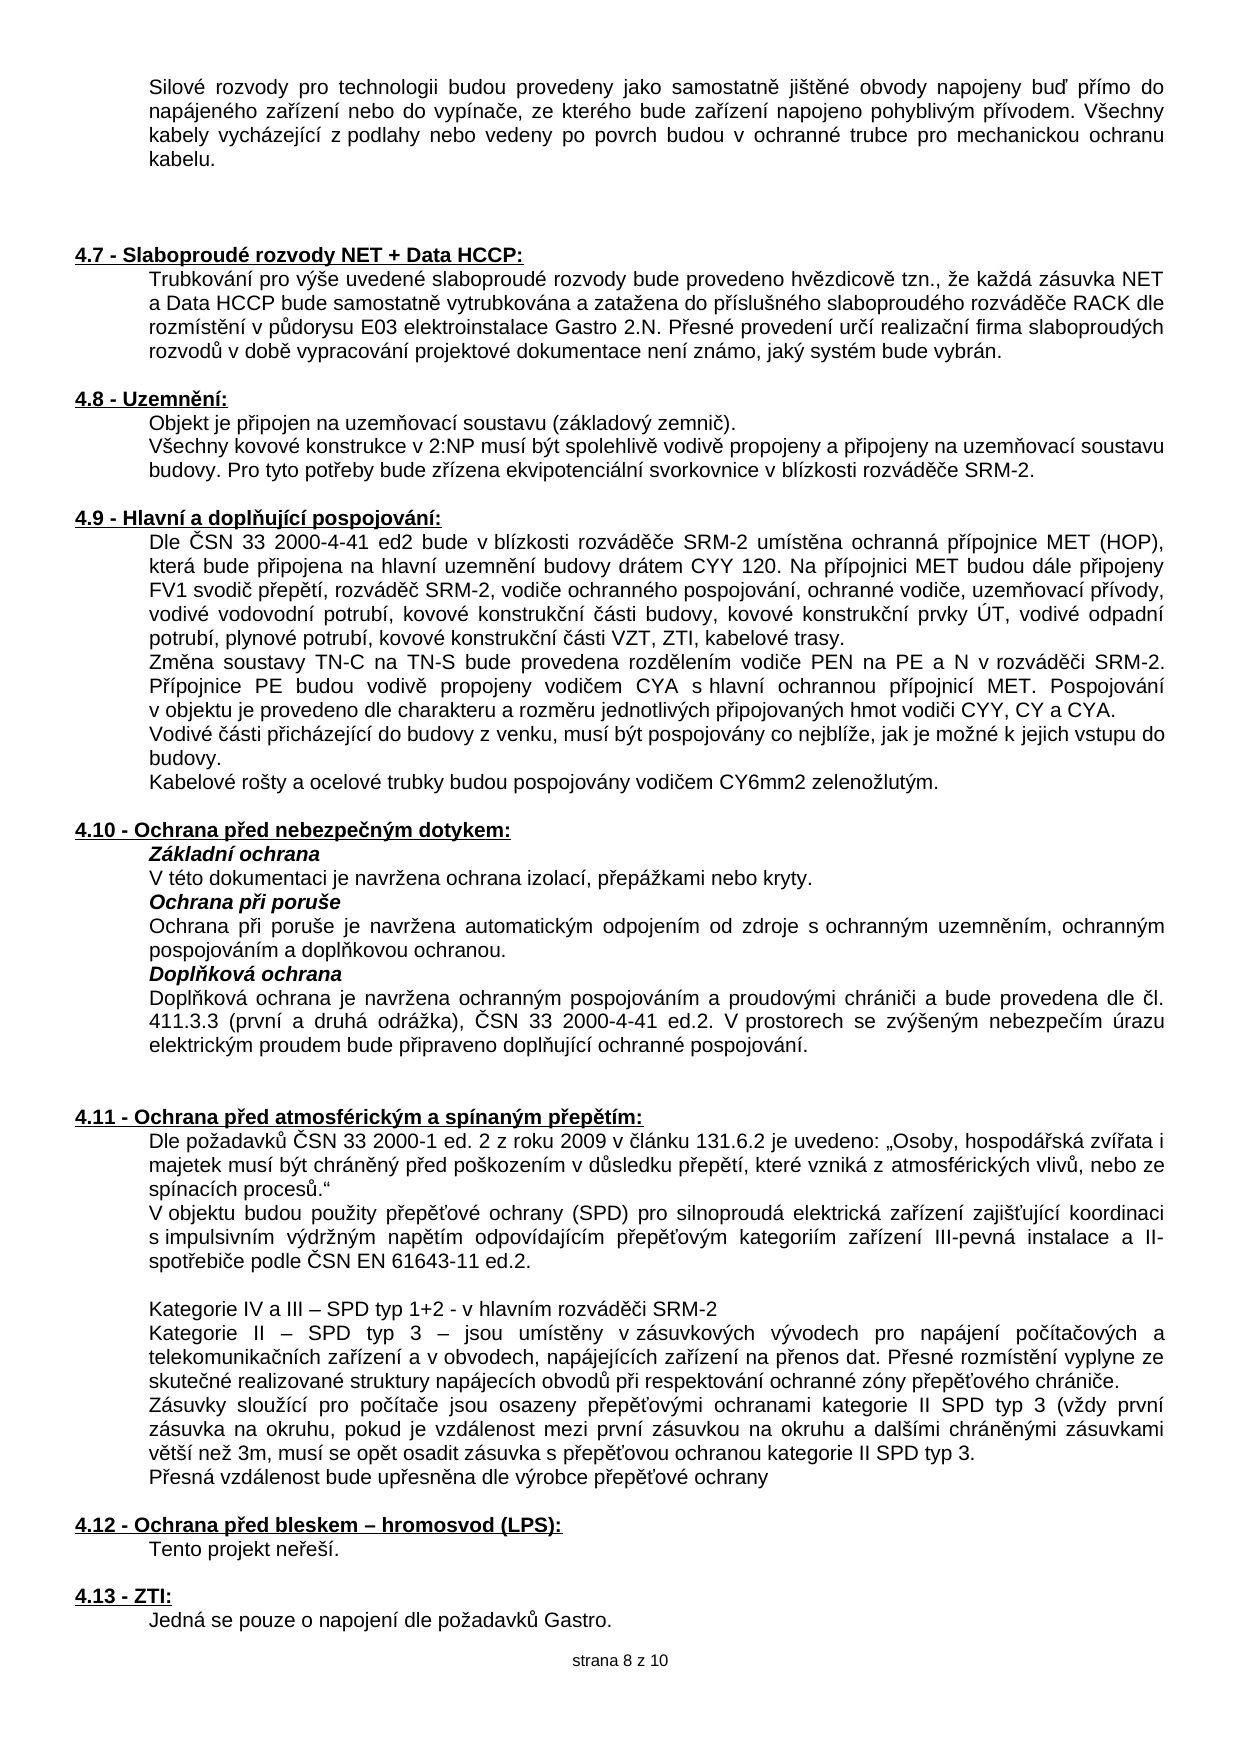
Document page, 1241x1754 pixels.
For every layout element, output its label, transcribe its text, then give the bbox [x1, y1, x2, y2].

text Vodivé části přicházející do budovy z venku, musí být pospojovány co nejblíže, jak je možné k jejich vstupu do budovy. [149, 722, 1165, 770]
text Doplňková ochrana [149, 961, 1165, 985]
text Dle ČSN 33 2000-4-41 ed2 bude v blízkosti rozváděče SRM-2 umístěna ochranná přípojnice MET (HOP), která bude připojena na hlavní uzemnění budovy drátem CYY 120. Na přípojnici MET budou dále připojeny FV1 svodič přepětí, rozváděč SRM-2, vodiče ochranného pospojování, ochranné vodiče, uzemňovací přívody, vodivé vodovodní potrubí, kovové konstrukční části budovy, kovové konstrukční prvky ÚT, vodivé odpadní potrubí, plynové potrubí, kovové konstrukční části VZT, ZTI, kabelové trasy. [149, 530, 1165, 650]
text Zásuvky sloužící pro počítače jsou osazeny přepěťovými ochranami kategorie II SPD typ 3 (vždy první zásuvka na okruhu, pokud je vzdálenost mezi první zásuvkou na okruhu a dalšími chráněnými zásuvkami větší než 3m, musí se opět osadit zásuvka s přepěťovou ochranou kategorie II SPD typ 3. [148, 1393, 1165, 1464]
text 4.13 - ZTI: [75, 1584, 1165, 1608]
text 4.12 - Ochrana před bleskem – hromosvod (LPS): [75, 1512, 1165, 1536]
text 4.10 - Ochrana před nebezpečným dotykem: [75, 818, 1165, 842]
text Kategorie II – SPD typ 3 – jsou umístěny v zásuvkových vývodech pro napájení počítačových a telekomunikačních zařízení a v obvodech, napájejících zařízení na přenos dat. Přesné rozmístění vyplyne ze skutečné realizované struktury napájecích obvodů při respektování ochranné zóny přepěťového chrániče. [148, 1321, 1165, 1393]
text Dle požadavků ČSN 33 2000-1 ed. 2 z roku 2009 v článku 131.6.2 je uvedeno: „Osoby, hospodářská zvířata i majetek musí být chráněný před poškozením v důsledku přepětí, které vzniká z atmosférických vlivů, nebo ze spínacích procesů.“ [148, 1129, 1165, 1201]
text Ochrana při poruše [149, 889, 1165, 913]
text Tento projekt neřeší. [148, 1536, 1165, 1560]
text Doplňková ochrana je navržena ochranným pospojováním a proudovými chrániči a bude provedena dle čl. 411.3.3 (první a druhá odrážka), ČSN 33 2000-4-41 ed.2. V prostorech se zvýšeným nebezpečím úrazu elektrickým proudem bude připraveno doplňující ochranné pospojování. [149, 985, 1165, 1057]
text Jedná se pouze o napojení dle požadavků Gastro. [148, 1608, 1165, 1632]
text Silové rozvody pro technologii budou provedeny jako samostatně jištěné obvody napojeny buď přímo do napájeného zařízení nebo do vypínače, ze kterého bude zařízení napojeno pohyblivým přívodem. Všechny kabely vycházející z podlahy nebo vedeny po povrch budou v ochranné trubce pro mechanickou ochranu kabelu. [148, 75, 1165, 171]
text Kategorie IV a III – SPD typ 1+2 - v hlavním rozváděči SRM-2 [148, 1297, 1165, 1321]
text Ochrana při poruše je navržena automatickým odpojením od zdroje s ochranným uzemněním, ochranným pospojováním a doplňkovou ochranou. [149, 913, 1165, 961]
text Trubkování pro výše uvedené slaboproudé rozvody bude provedeno hvězdicově tzn., že každá zásuvka NET a Data HCCP bude samostatně vytrubkována a zatažena do příslušného slaboproudého rozváděče RACK dle rozmístění v půdorysu E03 elektroinstalace Gastro 2.N. Přesné provedení určí realizační firma slaboproudých rozvodů v době vypracování projektové dokumentace není známo, jaký systém bude vybrán. [148, 267, 1165, 362]
text Všechny kovové konstrukce v 2:NP musí být spolehlivě vodivě propojeny a připojeny na uzemňovací soustavu budovy. Pro tyto potřeby bude zřízena ekvipotenciální svorkovnice v blízkosti rozváděče SRM-2. [148, 434, 1165, 482]
text Změna soustavy TN-C na TN-S bude provedena rozdělením vodiče PEN na PE a N v rozváděči SRM-2. Přípojnice PE budou vodivě propojeny vodičem CYA s hlavní ochrannou přípojnicí MET. Pospojování v objektu je provedeno dle charakteru a rozměru jednotlivých připojovaných hmot vodiči CYY, CY a CYA. [149, 650, 1165, 722]
text Základní ochrana [149, 842, 1165, 866]
text 4.9 - Hlavní a doplňující pospojování: [75, 506, 1165, 530]
text Přesná vzdálenost bude upřesněna dle výrobce přepěťové ochrany [148, 1464, 1165, 1488]
text 4.7 - Slaboproudé rozvody NET + Data HCCP: [75, 243, 1165, 267]
text V objektu budou použity přepěťové ochrany (SPD) pro silnoproudá elektrická zařízení zajišťující koordinaci s impulsivním výdržným napětím odpovídajícím přepěťovým kategoriím zařízení III-pevná instalace a II-spotřebiče podle ČSN EN 61643-11 ed.2. [148, 1201, 1165, 1273]
text 4.8 - Uzemnění: [75, 386, 1165, 410]
text Objekt je připojen na uzemňovací soustavu (základový zemnič). [148, 410, 1165, 434]
text 4.11 - Ochrana před atmosférickým a spínaným přepětím: [75, 1105, 1165, 1129]
text Kabelové rošty a ocelové trubky budou pospojovány vodičem CY6mm2 zelenožlutým. [149, 770, 1165, 794]
text V této dokumentaci je navržena ochrana izolací, přepážkami nebo kryty. [149, 866, 1165, 889]
